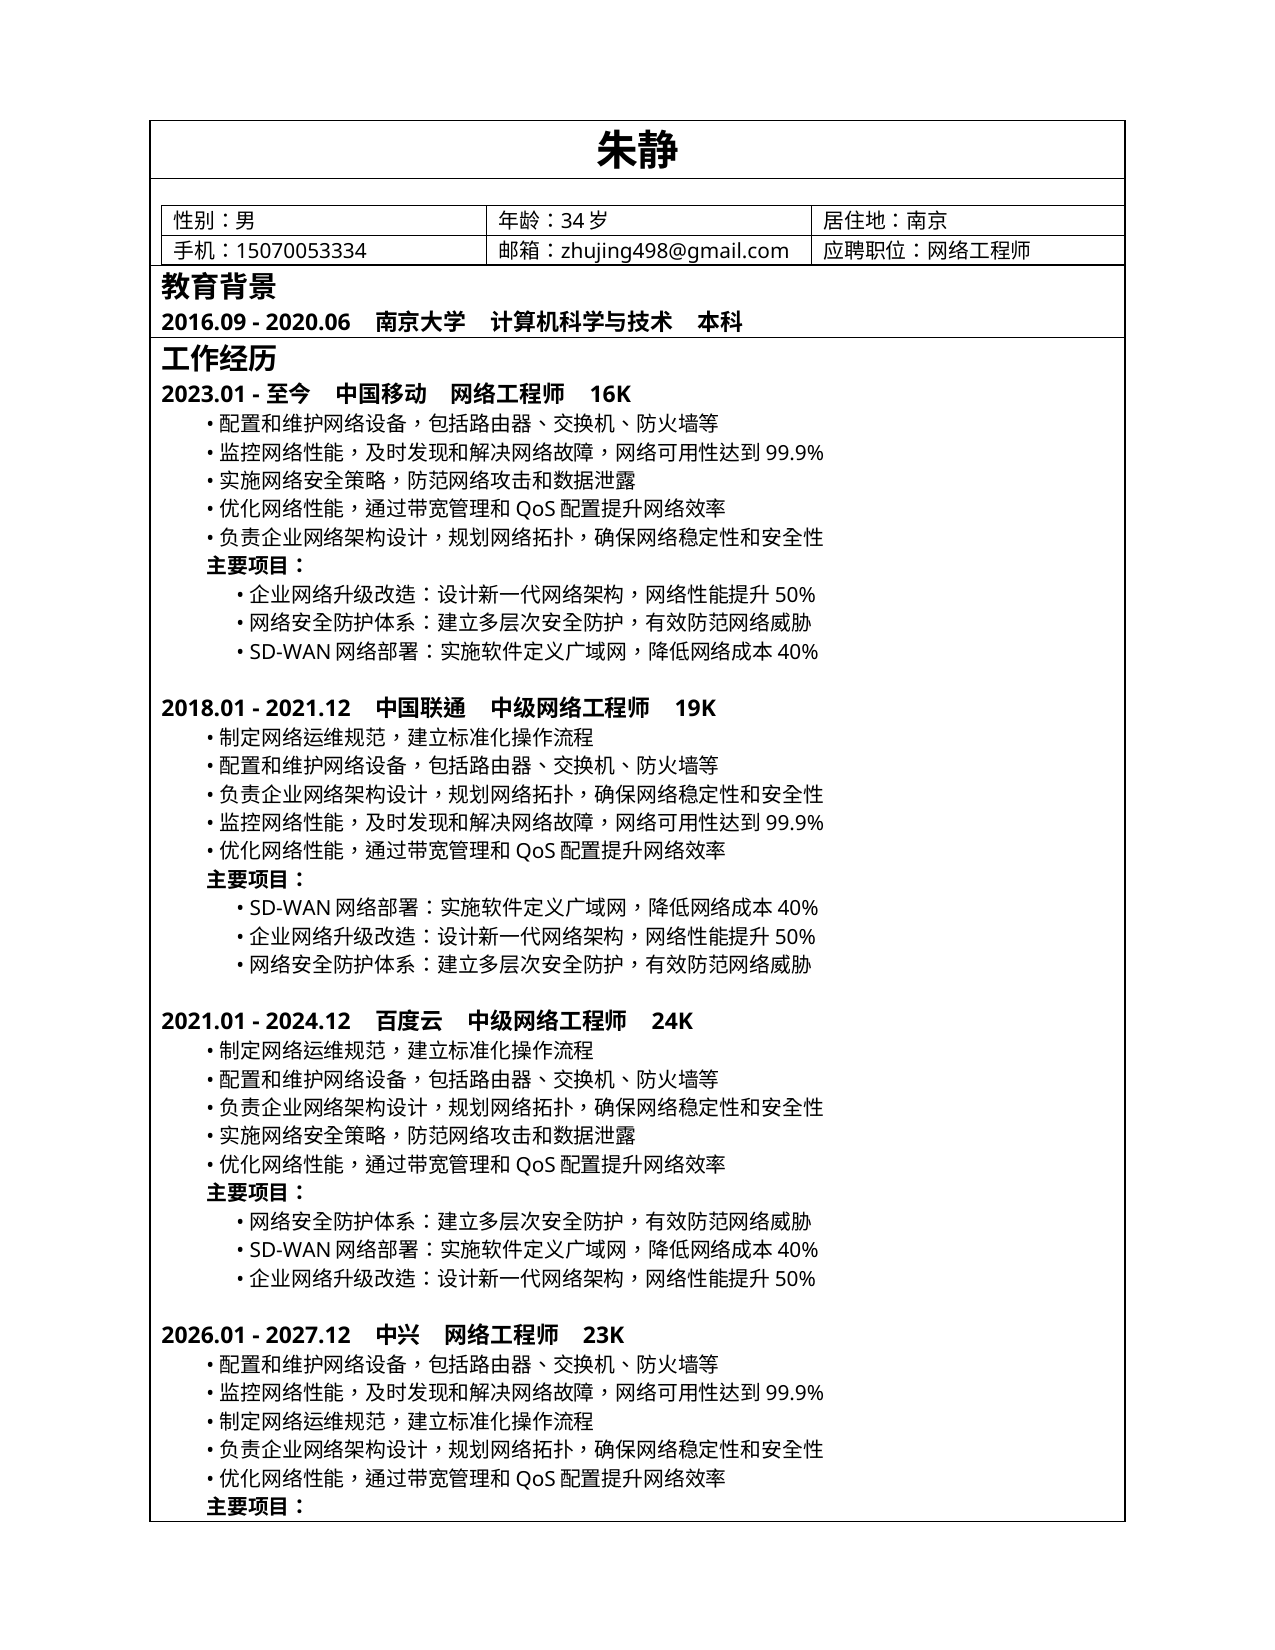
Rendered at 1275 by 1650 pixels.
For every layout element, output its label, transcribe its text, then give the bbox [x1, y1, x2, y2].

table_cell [151, 338, 1124, 1521]
table_cell 教育背景 2016.09 - 2020.06 南京大学 计算机科学与技术 本科 [151, 266, 1124, 337]
table_cell [151, 179, 1124, 265]
table_header 朱静 [151, 121, 1124, 178]
